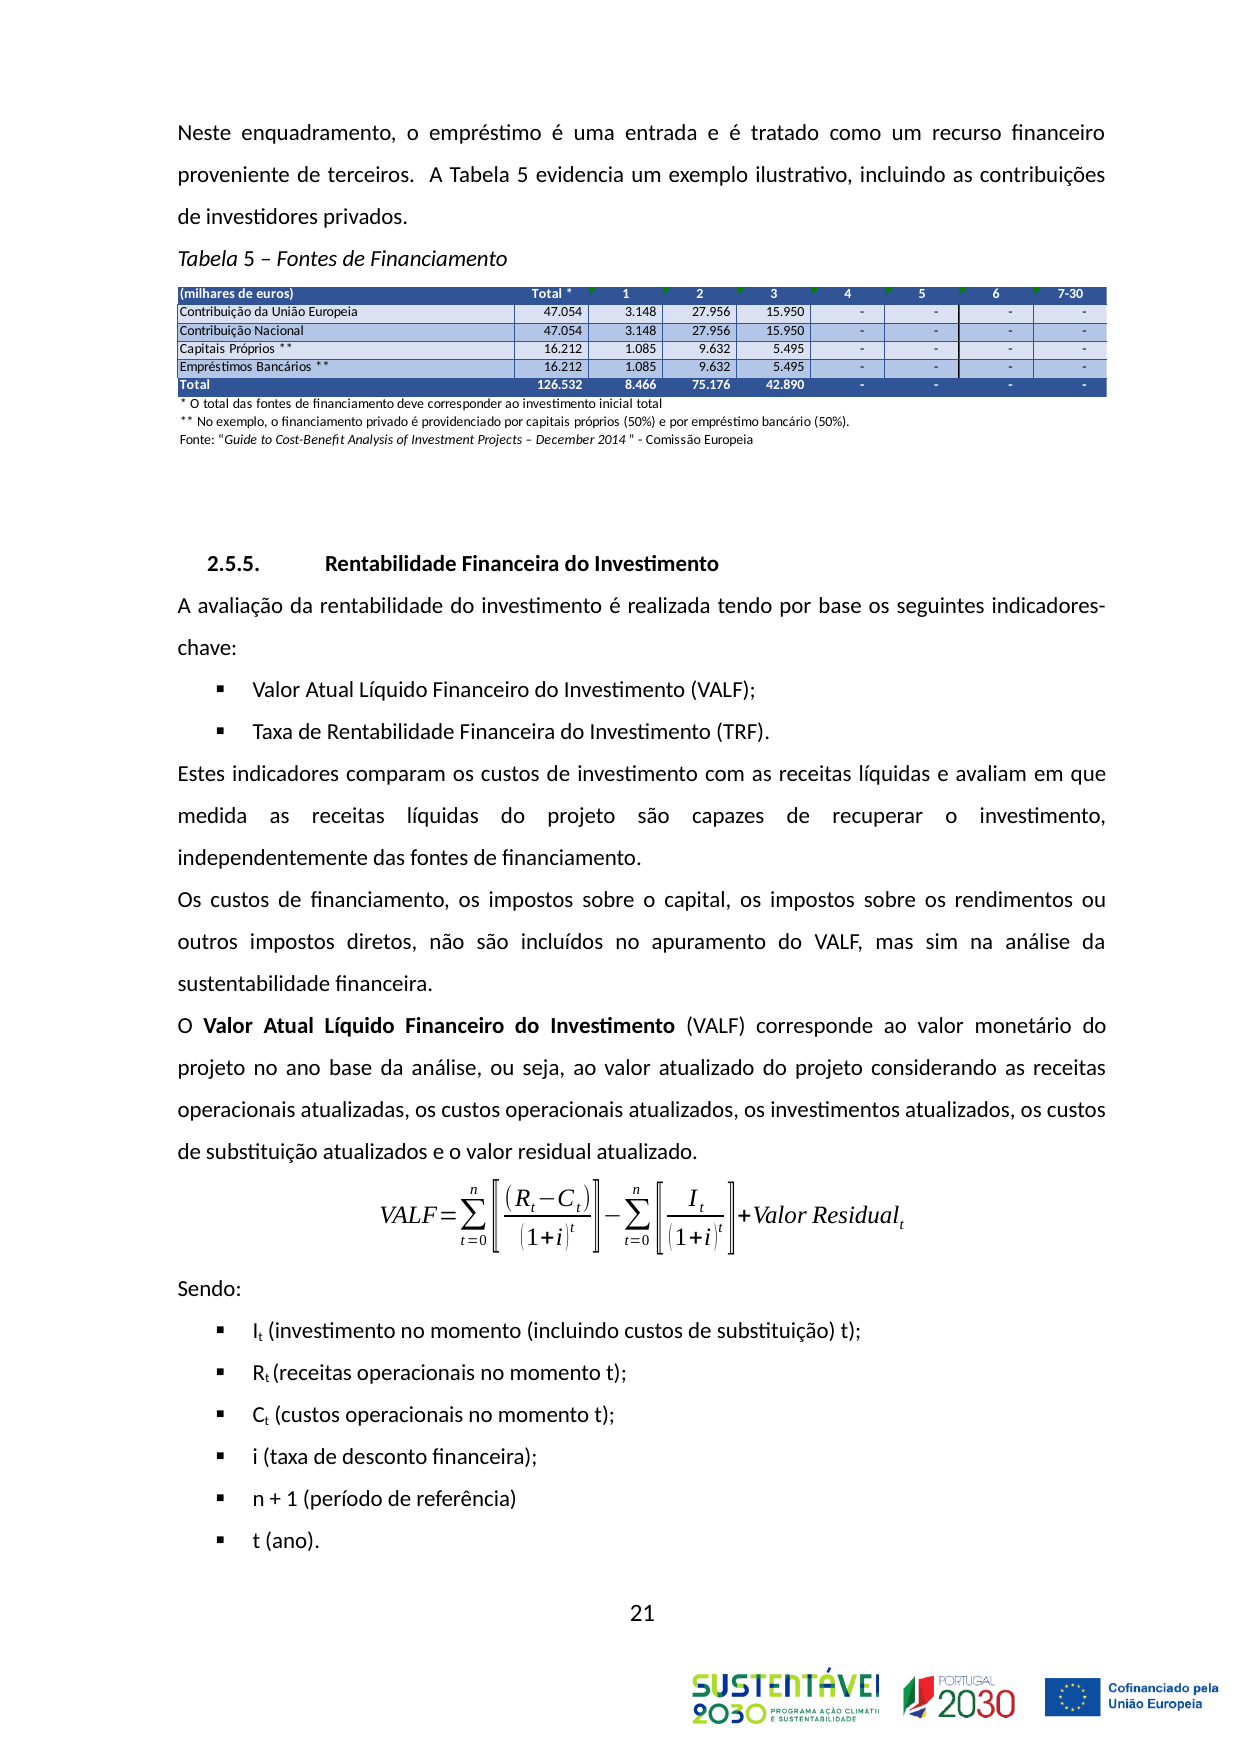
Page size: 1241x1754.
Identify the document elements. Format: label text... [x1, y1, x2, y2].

list Ct (custos operacionais no momento t); [215, 1400, 1107, 1428]
text Os custos de financiamento, os impostos sobre o capital, os impostos sobre os rendimentos ou outros impostos diretos, não são incluídos no apuramento do VALF, mas sim na análise da sustentabilidade financeira. [177, 885, 1107, 997]
list Taxa de Rentabilidade Financeira do Investimento (TRF). [215, 717, 1107, 746]
list Rt (receitas operacionais no momento t); [215, 1358, 1107, 1386]
text Sendo: [177, 1274, 1107, 1302]
list n + 1 (período de referência) [215, 1484, 1107, 1512]
text Neste enquadramento, o empréstimo é uma entrada e é tratado como um recurso financeiro proveniente de terceiros. A Tabela 5 evidencia um exemplo ilustrativo, incluindo as contribuições de investidores privados. [177, 118, 1107, 230]
text Estes indicadores comparam os custos de investimento com as receitas líquidas e avaliam em que medida as receitas líquidas do projeto são capazes de recuperar o investimento, independentemente das fontes de financiamento. [177, 759, 1107, 871]
text Tabela 5 – Fontes de Financiamento [177, 244, 1107, 272]
text A avaliação da rentabilidade do investimento é realizada tendo por base os seguintes indicadores-chave: [177, 592, 1107, 662]
list i (taxa de desconto financeira); [215, 1442, 1107, 1470]
list Valor Atual Líquido Financeiro do Investimento (VALF); [215, 676, 1107, 703]
list t (ano). [215, 1526, 1107, 1554]
list Rentabilidade Financeira do Investimento [207, 549, 1107, 578]
picture [682, 1661, 1236, 1734]
list It (investimento no momento (incluindo custos de substituição) t); [215, 1316, 1107, 1344]
text O Valor Atual Líquido Financeiro do Investimento (VALF) corresponde ao valor monetário do projeto no ano base da análise, ou seja, ao valor atualizado do projeto considerando as receitas operacionais atualizadas, os custos operacionais atualizados, os investimentos atualizados, os custos de substituição atualizados e o valor residual atualizado. [177, 1011, 1107, 1165]
